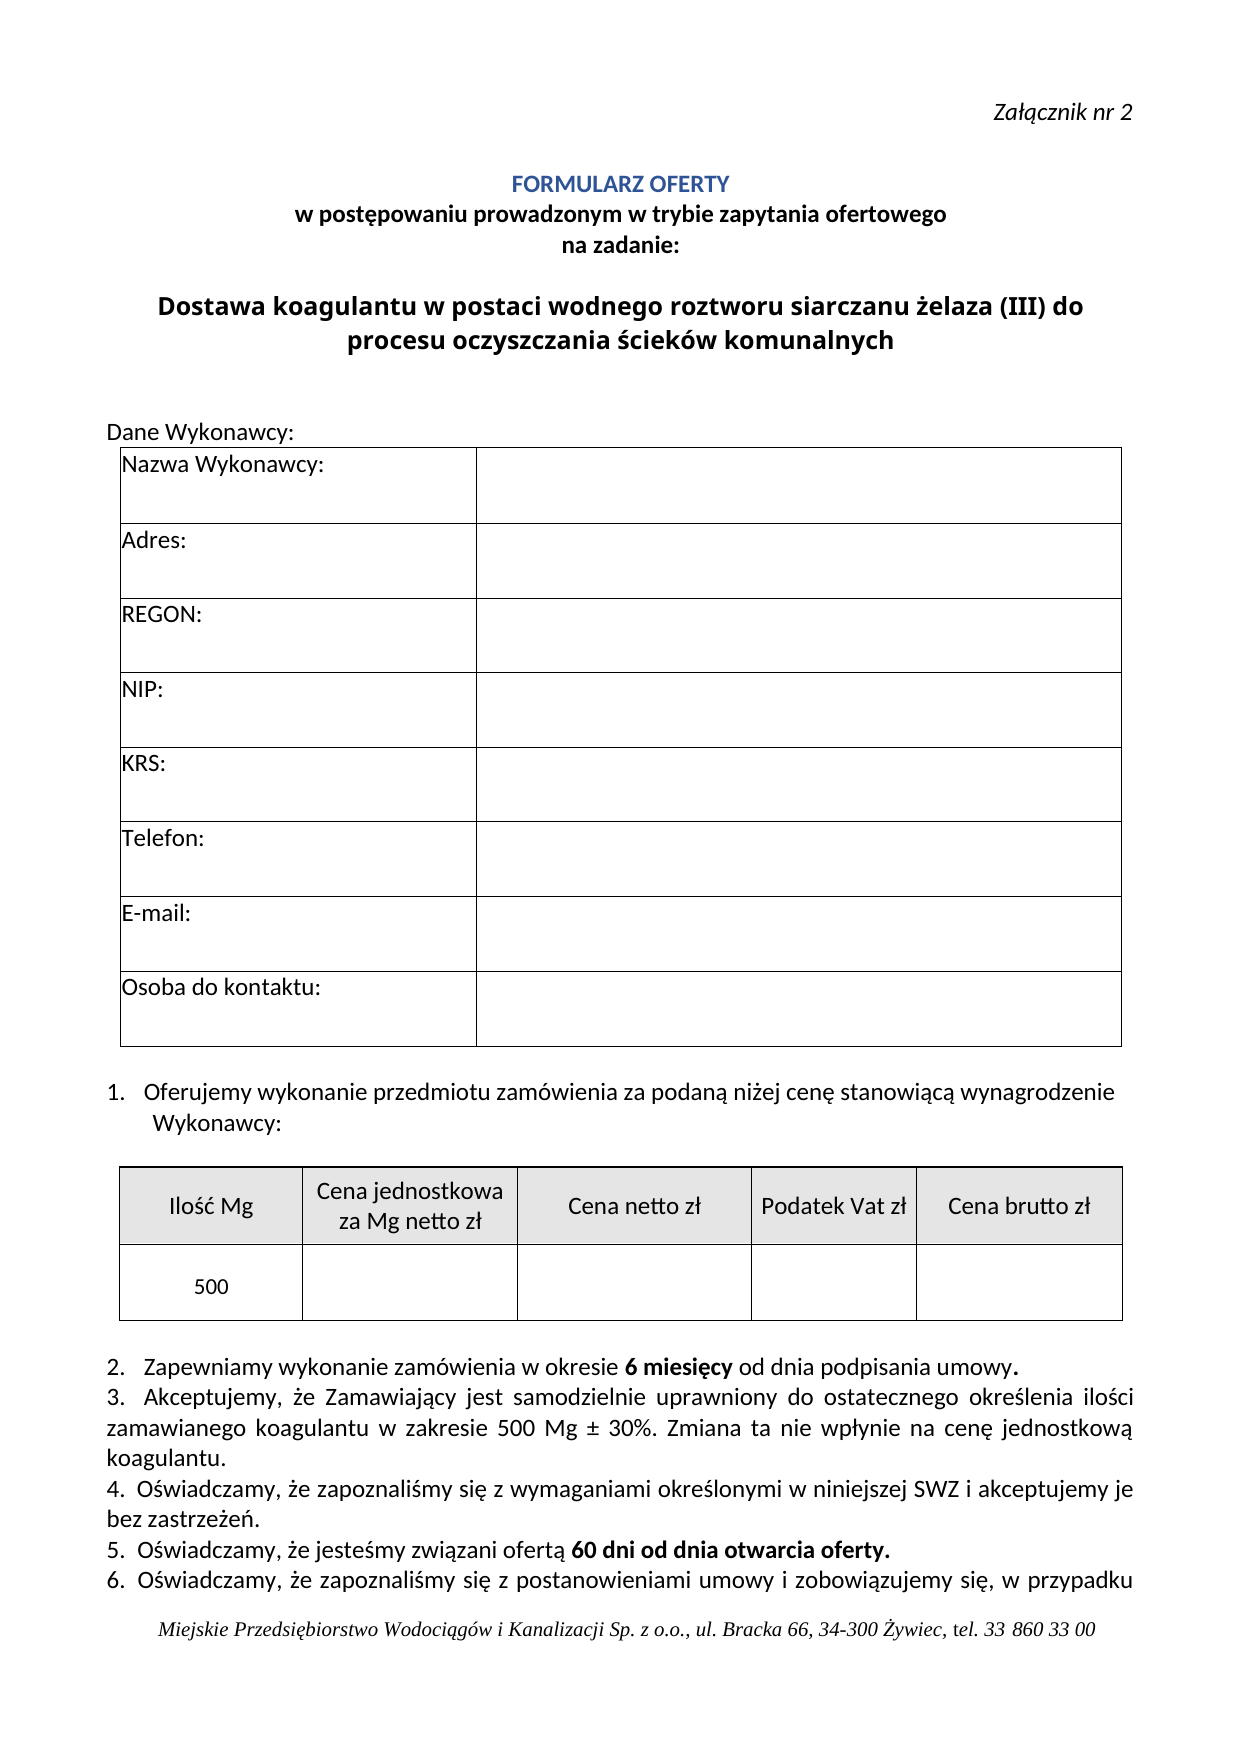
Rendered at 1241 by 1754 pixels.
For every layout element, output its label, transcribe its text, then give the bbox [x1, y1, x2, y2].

list Zapewniamy wykonanie zamówienia w okresie 6 miesięcy od dnia podpisania umowy. [106, 1351, 1135, 1381]
table_cell E-mail: [121, 897, 476, 971]
table_header Cena jednostkowa za Mg netto zł [303, 1168, 517, 1243]
table_cell [477, 972, 1121, 1046]
table_cell NIP: [121, 673, 476, 747]
table_cell [917, 1245, 1122, 1320]
table_cell Osoba do kontaktu: [121, 972, 476, 1046]
list Oświadczamy, że jesteśmy związani ofertą 60 dni od dnia otwarcia oferty. [106, 1534, 1135, 1564]
table_cell [303, 1245, 517, 1320]
table_cell Telefon: [121, 822, 476, 896]
table_header Cena brutto zł [917, 1168, 1122, 1243]
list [106, 1564, 1135, 1595]
text Dane Wykonawcy: [106, 417, 1135, 447]
table_cell [477, 524, 1121, 598]
text FORMULARZ OFERTY w postępowaniu prowadzonym w trybie zapytania ofertowego na zadanie: [106, 168, 1135, 259]
table_cell [477, 599, 1121, 672]
table_cell [477, 897, 1121, 971]
table_cell [518, 1245, 751, 1320]
table_cell [477, 822, 1121, 896]
table_cell [477, 673, 1121, 747]
text Dostawa koagulantu w postaci wodnego roztworu siarczanu żelaza (III) do procesu oczyszczania ścieków komunalnych [106, 289, 1135, 357]
list Akceptujemy, że Zamawiający jest samodzielnie uprawniony do ostatecznego określenia ilości zamawianego koagulantu w zakresie 500 Mg ± 30%. Zmiana ta nie wpłynie na cenę jednostkową koagulantu. [106, 1381, 1135, 1473]
table_header Nazwa Wykonawcy: [121, 448, 476, 523]
table_cell KRS: [121, 748, 476, 821]
table_cell REGON: [121, 599, 476, 672]
table_cell [752, 1245, 916, 1320]
table_cell [477, 748, 1121, 821]
table_cell Adres: [121, 524, 476, 598]
list Oświadczamy, że zapoznaliśmy się z wymaganiami określonymi w niniejszej SWZ i akceptujemy je bez zastrzeżeń. [106, 1473, 1135, 1534]
table_header Cena netto zł [518, 1168, 751, 1243]
text Załącznik nr 2 [106, 96, 1135, 126]
list Oferujemy wykonanie przedmiotu zamówienia za podaną niżej cenę stanowiącą wynagrodzenie Wykonawcy: [106, 1076, 1135, 1137]
table_cell 500 [120, 1245, 302, 1320]
table_header Ilość Mg [120, 1168, 302, 1243]
table_header Podatek Vat zł [752, 1168, 916, 1243]
table_header [477, 448, 1121, 523]
